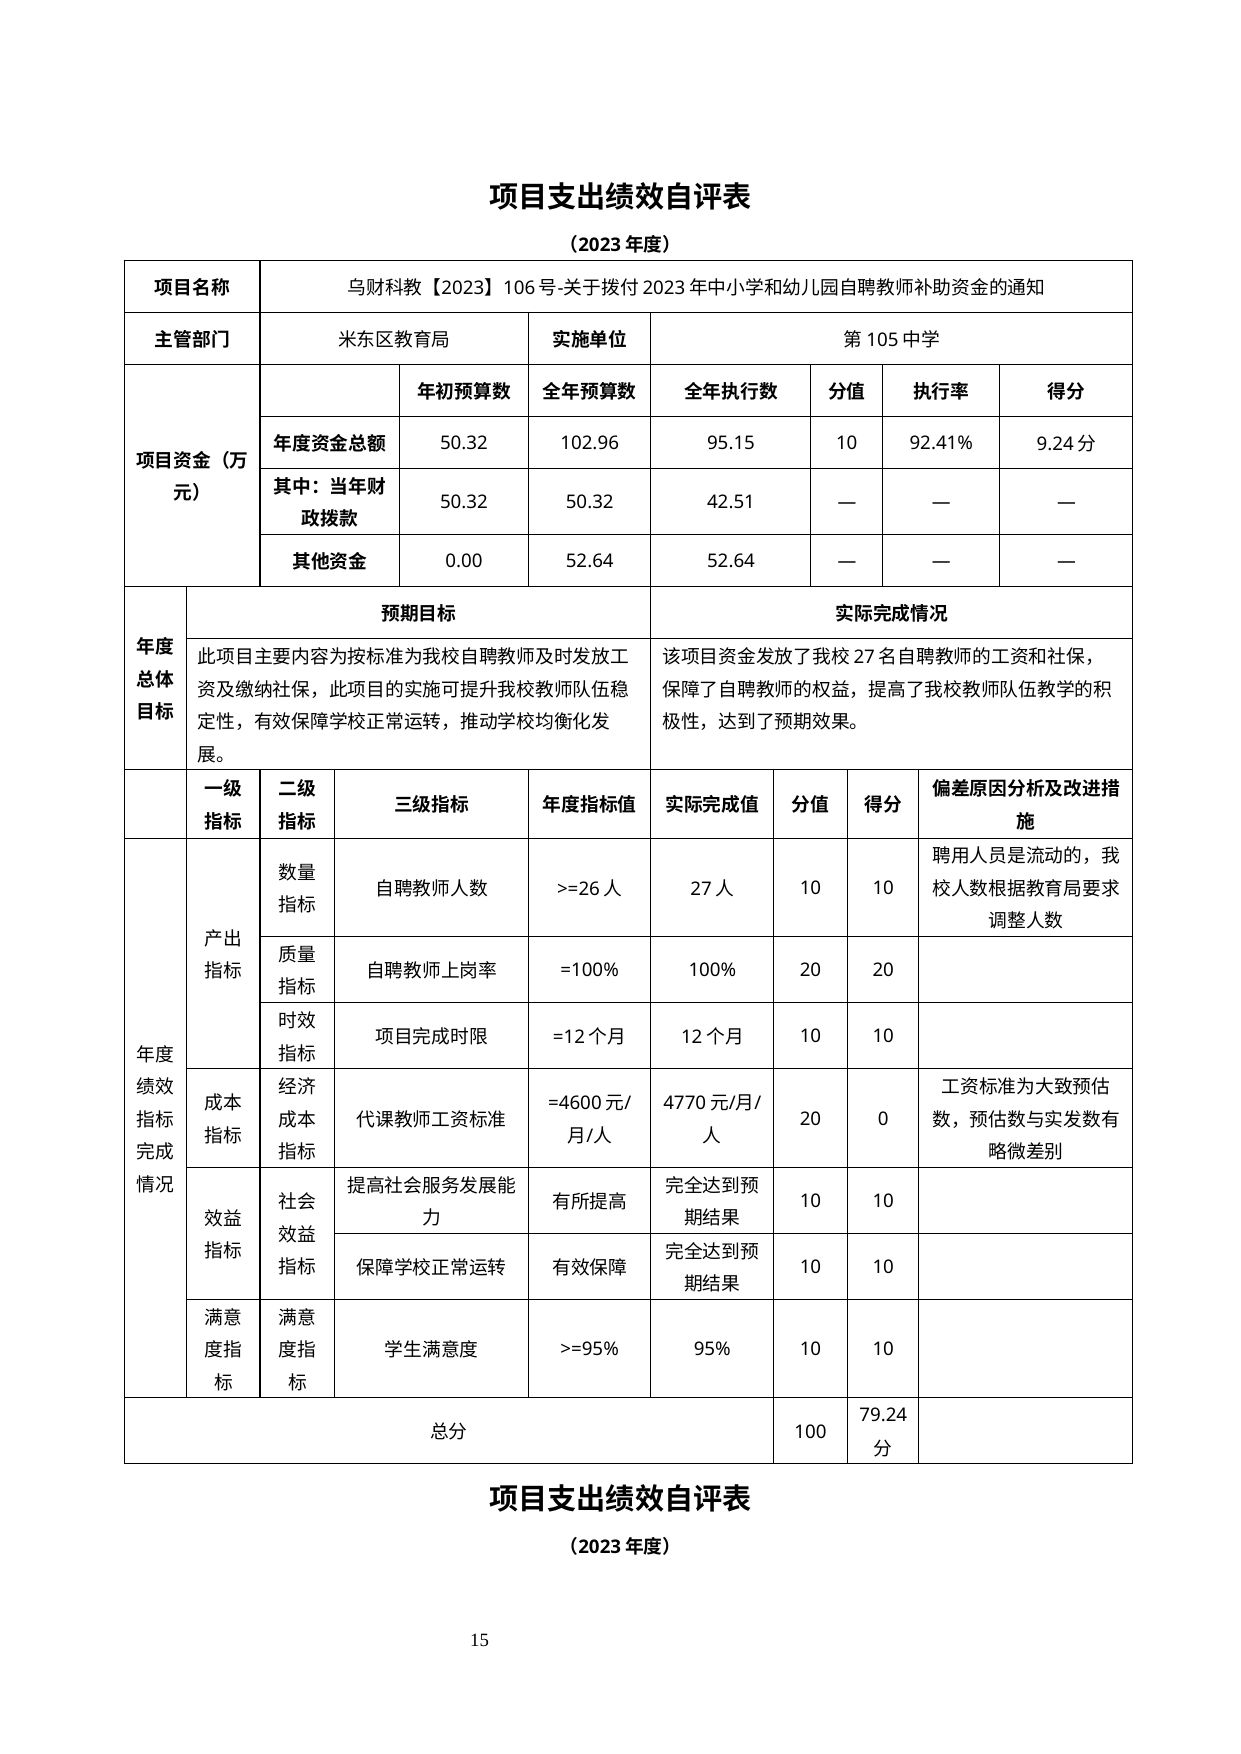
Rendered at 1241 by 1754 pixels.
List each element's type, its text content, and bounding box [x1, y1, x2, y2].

table_cell 工资标准为大致预估数，预估数与实发数有略微差别 [919, 1069, 1132, 1167]
table_cell 10 [774, 1003, 847, 1068]
table_cell 成本指标 [187, 1069, 259, 1167]
table_cell 时效指标 [261, 1003, 334, 1068]
table_cell 年度资金总额 [261, 417, 399, 468]
table_cell 主管部门 [125, 313, 259, 364]
table_cell >=26人 [529, 839, 650, 936]
table_cell [919, 1003, 1132, 1068]
table_cell 年度绩效指标完成情况 [125, 839, 186, 1397]
table_cell 预期目标 [187, 587, 650, 638]
table_cell 数量指标 [261, 839, 334, 936]
table_cell 该项目资金发放了我校27名自聘教师的工资和社保，保障了自聘教师的权益，提高了我校教师队伍教学的积极性，达到了预期效果。 [651, 639, 1132, 769]
table_cell 10 [774, 1300, 847, 1397]
table_cell [919, 937, 1132, 1002]
table_cell 米东区教育局 [261, 313, 528, 364]
table_cell [261, 365, 399, 416]
table_cell 10 [848, 1300, 918, 1397]
table_header 乌财科教【2023】106号-关于拨付2023年中小学和幼儿园自聘教师补助资金的通知 [261, 261, 1132, 312]
table_cell — [811, 535, 882, 586]
table_cell 第105中学 [651, 313, 1132, 364]
table_cell 9.24分 [1000, 417, 1132, 468]
table_cell =100% [529, 937, 650, 1002]
table_cell — [883, 535, 999, 586]
table_cell 10 [774, 839, 847, 936]
table_cell 10 [848, 1234, 918, 1299]
text 项目支出绩效自评表 [187, 162, 1053, 227]
table_cell 分值 [811, 365, 882, 416]
table_cell 年度指标值 [529, 770, 650, 837]
table_cell — [811, 469, 882, 534]
table_cell 0 [848, 1069, 918, 1167]
table_cell 20 [774, 937, 847, 1002]
table_cell 分值 [774, 770, 847, 837]
table_cell 全年预算数 [529, 365, 650, 416]
table_cell — [1000, 469, 1132, 534]
table_cell 100% [651, 937, 773, 1002]
table_cell 10 [774, 1168, 847, 1233]
table_cell 102.96 [529, 417, 650, 468]
table_cell 满意度指标 [261, 1300, 334, 1397]
table_cell [125, 770, 186, 837]
table_cell >=95% [529, 1300, 650, 1397]
table_cell 20 [774, 1069, 847, 1167]
table_cell 50.32 [529, 469, 650, 534]
table_cell 10 [848, 839, 918, 936]
table_cell 得分 [848, 770, 918, 837]
table_cell 52.64 [529, 535, 650, 586]
table_cell 年初预算数 [400, 365, 528, 416]
table_cell 完全达到预期结果 [651, 1234, 773, 1299]
text 项目支出绩效自评表 [187, 1464, 1053, 1529]
table_cell 年度总体目标 [125, 587, 186, 769]
table_cell 12个月 [651, 1003, 773, 1068]
table_cell 0.00 [400, 535, 528, 586]
table_cell 自聘教师上岗率 [335, 937, 528, 1002]
table_cell 得分 [1000, 365, 1132, 416]
table_cell 10 [774, 1234, 847, 1299]
table_cell =12个月 [529, 1003, 650, 1068]
table_cell — [1000, 535, 1132, 586]
table_cell 项目完成时限 [335, 1003, 528, 1068]
table_cell 10 [848, 1003, 918, 1068]
table_cell 提高社会服务发展能力 [335, 1168, 528, 1233]
table_cell [919, 1300, 1132, 1397]
table_cell — [883, 469, 999, 534]
table_cell 经济成本指标 [261, 1069, 334, 1167]
table_cell 全年执行数 [651, 365, 810, 416]
table_cell 三级指标 [335, 770, 528, 837]
table_cell 其他资金 [261, 535, 399, 586]
table_cell [919, 1398, 1132, 1463]
table_cell 保障学校正常运转 [335, 1234, 528, 1299]
table_cell 50.32 [400, 469, 528, 534]
table_cell 100 [774, 1398, 847, 1463]
table_cell 95% [651, 1300, 773, 1397]
table_cell 执行率 [883, 365, 999, 416]
table_cell 一级指标 [187, 770, 259, 837]
table_cell 代课教师工资标准 [335, 1069, 528, 1167]
table_cell 项目资金（万元） [125, 365, 259, 586]
table_cell 有所提高 [529, 1168, 650, 1233]
table_cell 10 [811, 417, 882, 468]
table_cell 学生满意度 [335, 1300, 528, 1397]
table_cell =4600元/月/人 [529, 1069, 650, 1167]
table_cell 实际完成情况 [651, 587, 1132, 638]
table_cell 实施单位 [529, 313, 650, 364]
table_cell 产出指标 [187, 839, 259, 1068]
table_cell 质量指标 [261, 937, 334, 1002]
table_cell 50.32 [400, 417, 528, 468]
text （2023年度） [187, 1529, 1053, 1562]
text （2023年度） [187, 227, 1053, 259]
table_cell 完全达到预期结果 [651, 1168, 773, 1233]
table_cell 总分 [125, 1398, 773, 1463]
table_cell 27人 [651, 839, 773, 936]
table_cell 效益指标 [187, 1168, 259, 1299]
table_cell 10 [848, 1168, 918, 1233]
table_cell 二级指标 [261, 770, 334, 837]
table_header 项目名称 [125, 261, 259, 312]
table_cell 此项目主要内容为按标准为我校自聘教师及时发放工资及缴纳社保，此项目的实施可提升我校教师队伍稳定性，有效保障学校正常运转，推动学校均衡化发展。 [187, 639, 650, 769]
table_cell 20 [848, 937, 918, 1002]
table_cell 有效保障 [529, 1234, 650, 1299]
table_cell 聘用人员是流动的，我校人数根据教育局要求调整人数 [919, 839, 1132, 936]
table_cell 79.24分 [848, 1398, 918, 1463]
table_cell 满意度指标 [187, 1300, 259, 1397]
table_cell 52.64 [651, 535, 810, 586]
table_cell [919, 1168, 1132, 1233]
table_cell 42.51 [651, 469, 810, 534]
table_cell 实际完成值 [651, 770, 773, 837]
table_cell 4770元/月/人 [651, 1069, 773, 1167]
table_cell 自聘教师人数 [335, 839, 528, 936]
table_cell 92.41% [883, 417, 999, 468]
table_cell 偏差原因分析及改进措施 [919, 770, 1132, 837]
table_cell [919, 1234, 1132, 1299]
table_cell 95.15 [651, 417, 810, 468]
table_cell 其中：当年财政拨款 [261, 469, 399, 534]
table_cell 社会效益指标 [261, 1168, 334, 1299]
